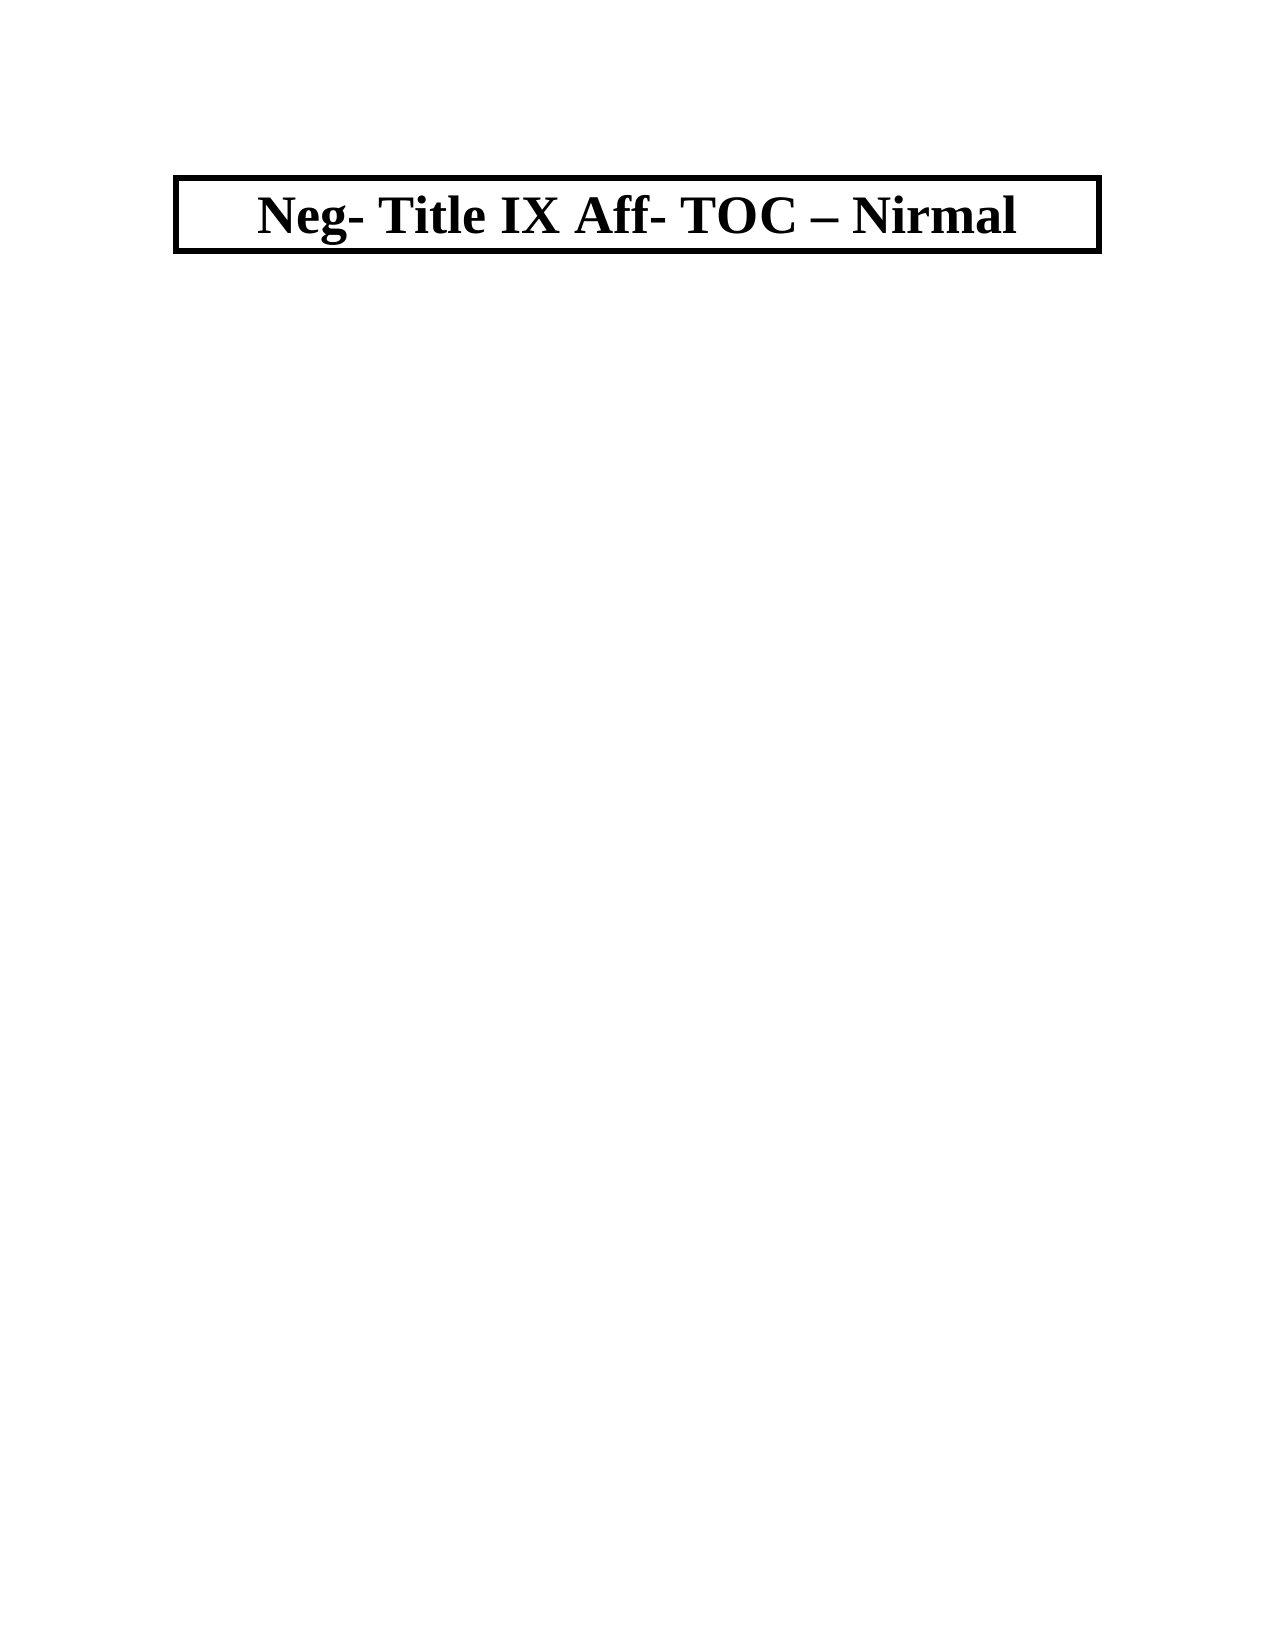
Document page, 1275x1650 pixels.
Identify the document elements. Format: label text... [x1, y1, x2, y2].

subtitle Neg- Title IX Aff- TOC – Nirmal [179, 181, 1096, 248]
